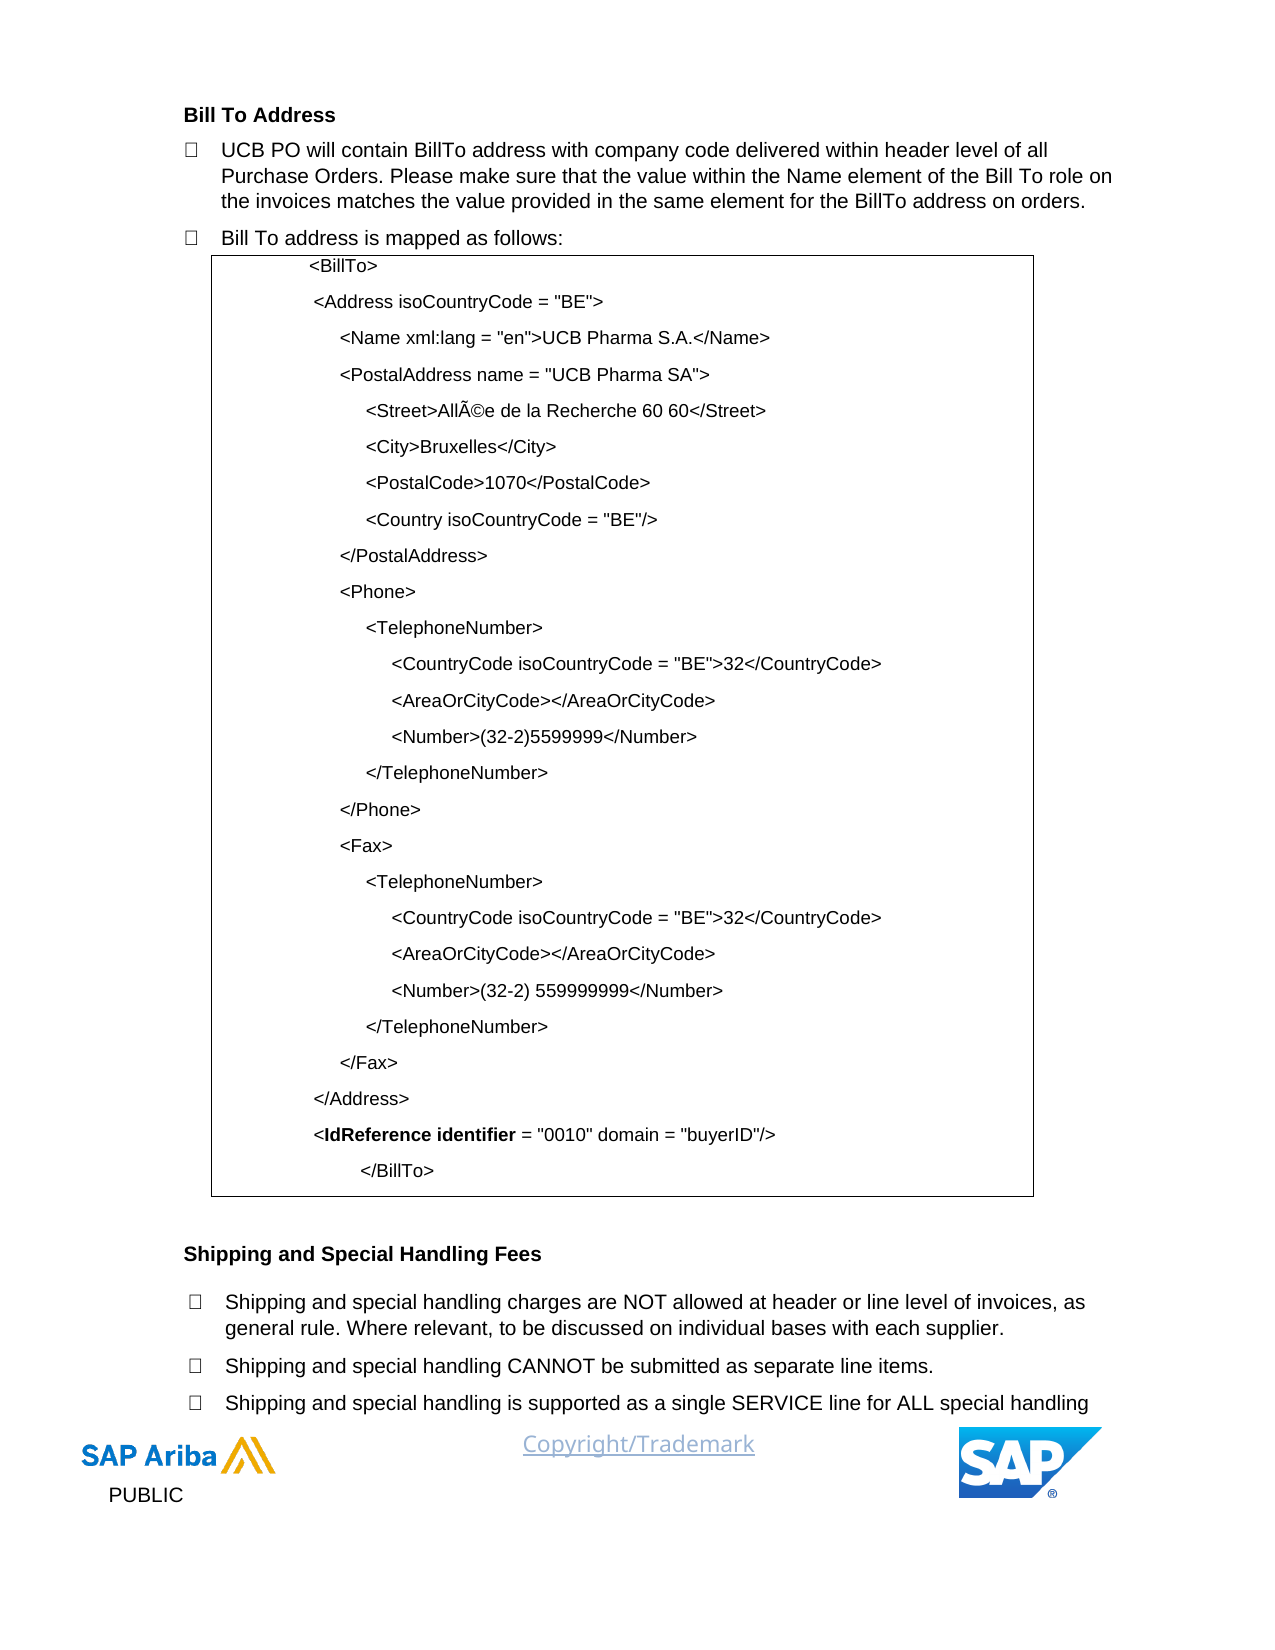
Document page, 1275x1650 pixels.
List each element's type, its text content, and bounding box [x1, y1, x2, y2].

list UCB PO will contain BillTo address with company code delivered within header level of all Purchase Orders. Please make sure that the value within the Name element of the Bill To role on the invoices matches the value provided in the same element for the BillTo address on orders. [183, 138, 1117, 213]
list Bill To address is mapped as follows: [183, 225, 1117, 249]
list Shipping and special handling CANNOT be submitted as separate line items. [187, 1354, 1169, 1378]
picture [81, 1436, 276, 1474]
list Shipping and special handling charges are NOT allowed at header or line level of invoices, as general rule. Where relevant, to be discussed on individual bases with each supplier. [187, 1289, 1086, 1339]
subtitle Shipping and Special Handling Fees [108, 1242, 1169, 1266]
picture [959, 1430, 1102, 1498]
subtitle Bill To Address [108, 103, 1169, 127]
